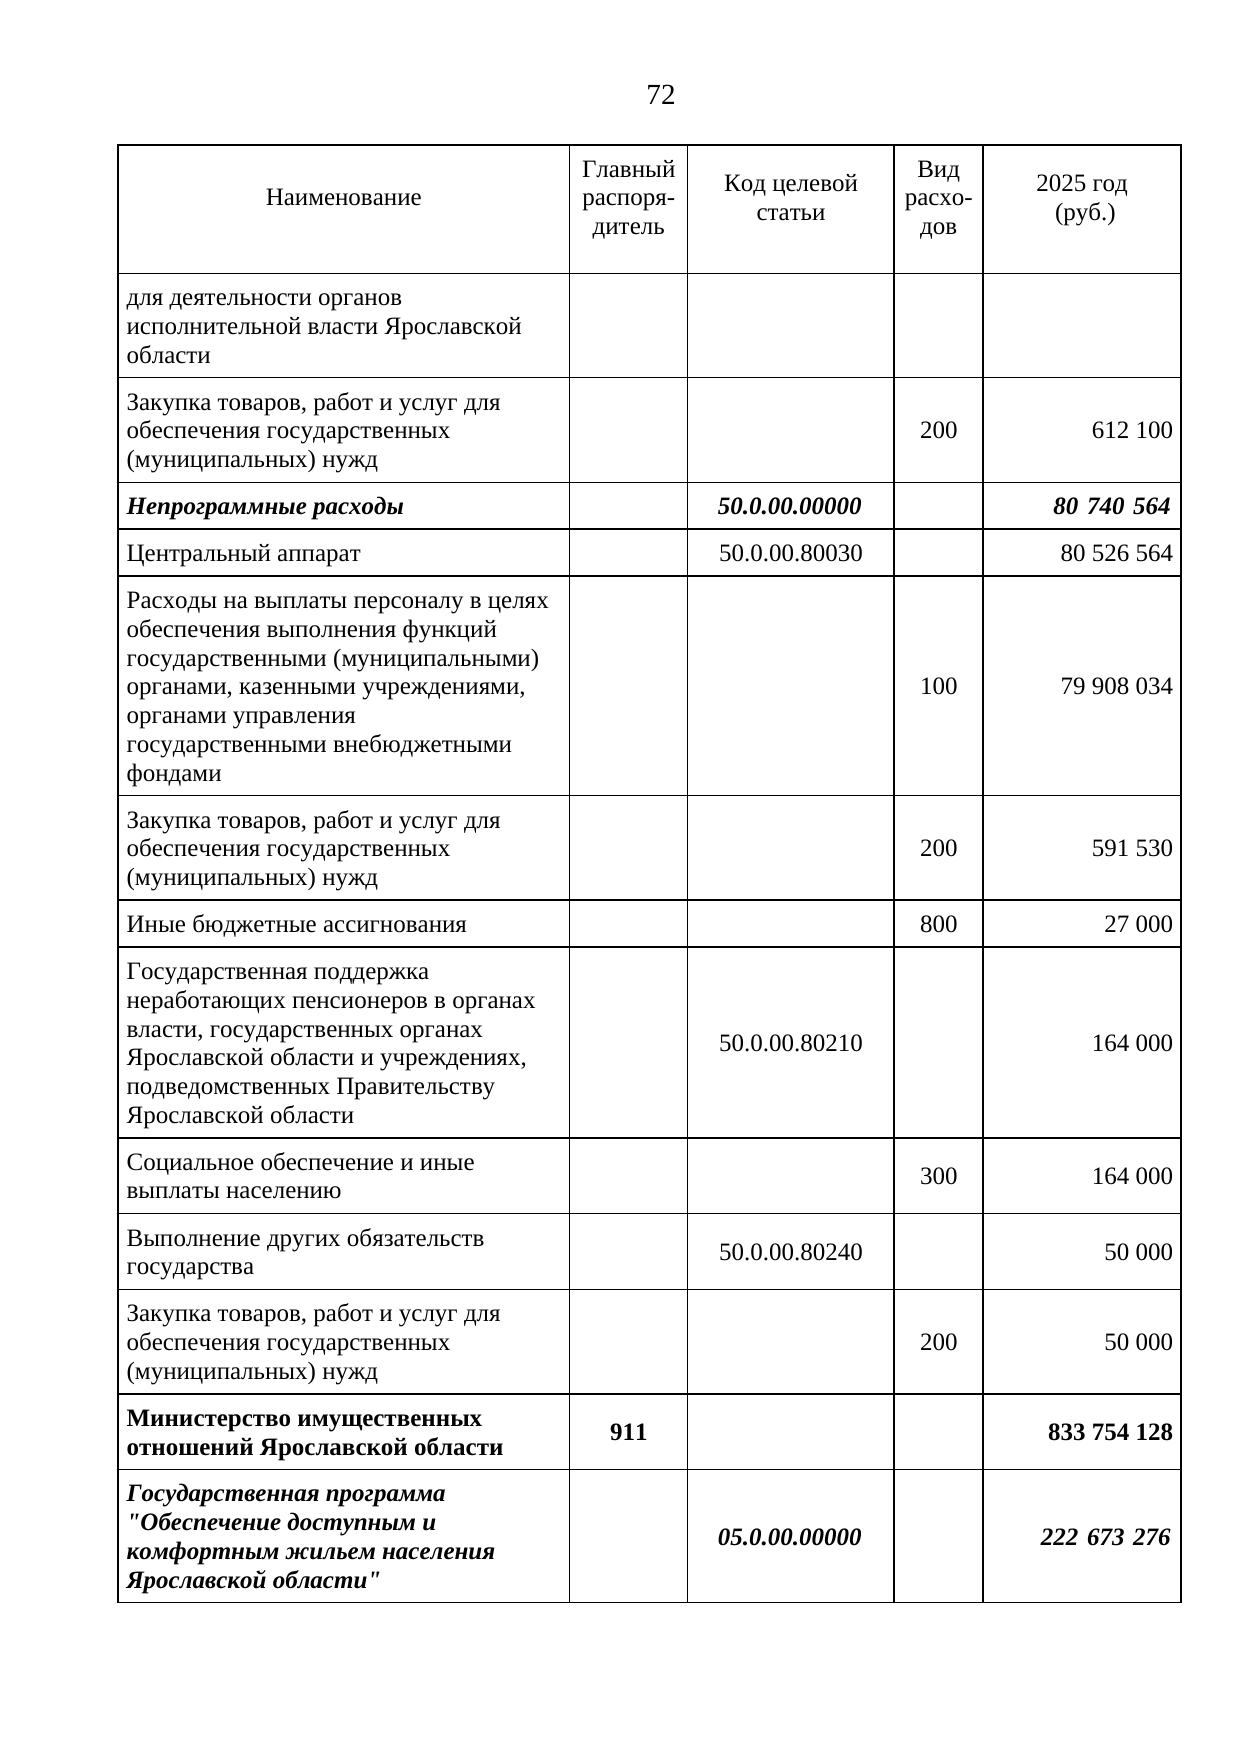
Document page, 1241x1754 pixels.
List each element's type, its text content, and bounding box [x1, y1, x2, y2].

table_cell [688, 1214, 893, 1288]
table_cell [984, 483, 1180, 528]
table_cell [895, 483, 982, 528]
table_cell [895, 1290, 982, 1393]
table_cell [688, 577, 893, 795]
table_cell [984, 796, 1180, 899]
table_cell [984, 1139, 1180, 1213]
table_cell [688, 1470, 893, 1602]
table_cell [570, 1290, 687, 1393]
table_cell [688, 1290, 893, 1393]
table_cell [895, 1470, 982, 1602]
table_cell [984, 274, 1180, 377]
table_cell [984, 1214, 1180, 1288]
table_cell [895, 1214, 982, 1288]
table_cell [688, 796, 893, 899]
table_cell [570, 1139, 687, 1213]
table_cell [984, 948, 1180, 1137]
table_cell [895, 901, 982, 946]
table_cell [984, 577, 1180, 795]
table_header Главный распоря-дитель [570, 146, 687, 272]
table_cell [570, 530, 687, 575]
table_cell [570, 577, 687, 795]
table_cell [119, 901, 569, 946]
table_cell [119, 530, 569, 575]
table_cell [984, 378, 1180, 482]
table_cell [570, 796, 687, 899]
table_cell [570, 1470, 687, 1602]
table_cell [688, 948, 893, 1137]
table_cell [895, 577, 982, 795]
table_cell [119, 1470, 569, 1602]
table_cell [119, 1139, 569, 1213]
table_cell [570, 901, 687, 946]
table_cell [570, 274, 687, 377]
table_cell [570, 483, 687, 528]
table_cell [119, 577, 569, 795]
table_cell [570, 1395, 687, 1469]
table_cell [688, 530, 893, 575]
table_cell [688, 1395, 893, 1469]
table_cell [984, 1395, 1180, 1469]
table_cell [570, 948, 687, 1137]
table_header Код целевой статьи [688, 146, 893, 272]
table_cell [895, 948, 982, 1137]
table_header Наименование [119, 146, 569, 272]
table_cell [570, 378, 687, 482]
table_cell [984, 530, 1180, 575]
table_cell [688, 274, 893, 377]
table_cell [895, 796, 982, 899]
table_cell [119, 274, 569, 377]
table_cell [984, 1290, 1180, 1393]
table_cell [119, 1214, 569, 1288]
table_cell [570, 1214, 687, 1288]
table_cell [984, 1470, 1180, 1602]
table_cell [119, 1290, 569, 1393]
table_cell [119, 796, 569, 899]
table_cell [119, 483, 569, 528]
table_header Вид расхо- дов [895, 146, 982, 272]
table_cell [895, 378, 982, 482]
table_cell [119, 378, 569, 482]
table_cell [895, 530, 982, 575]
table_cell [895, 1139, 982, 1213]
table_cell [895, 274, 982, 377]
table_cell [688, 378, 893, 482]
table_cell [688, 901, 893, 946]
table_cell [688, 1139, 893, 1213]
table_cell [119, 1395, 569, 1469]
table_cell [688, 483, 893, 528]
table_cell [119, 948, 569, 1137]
table_header 2025 год (руб.) [984, 146, 1180, 272]
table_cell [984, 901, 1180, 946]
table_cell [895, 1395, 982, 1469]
